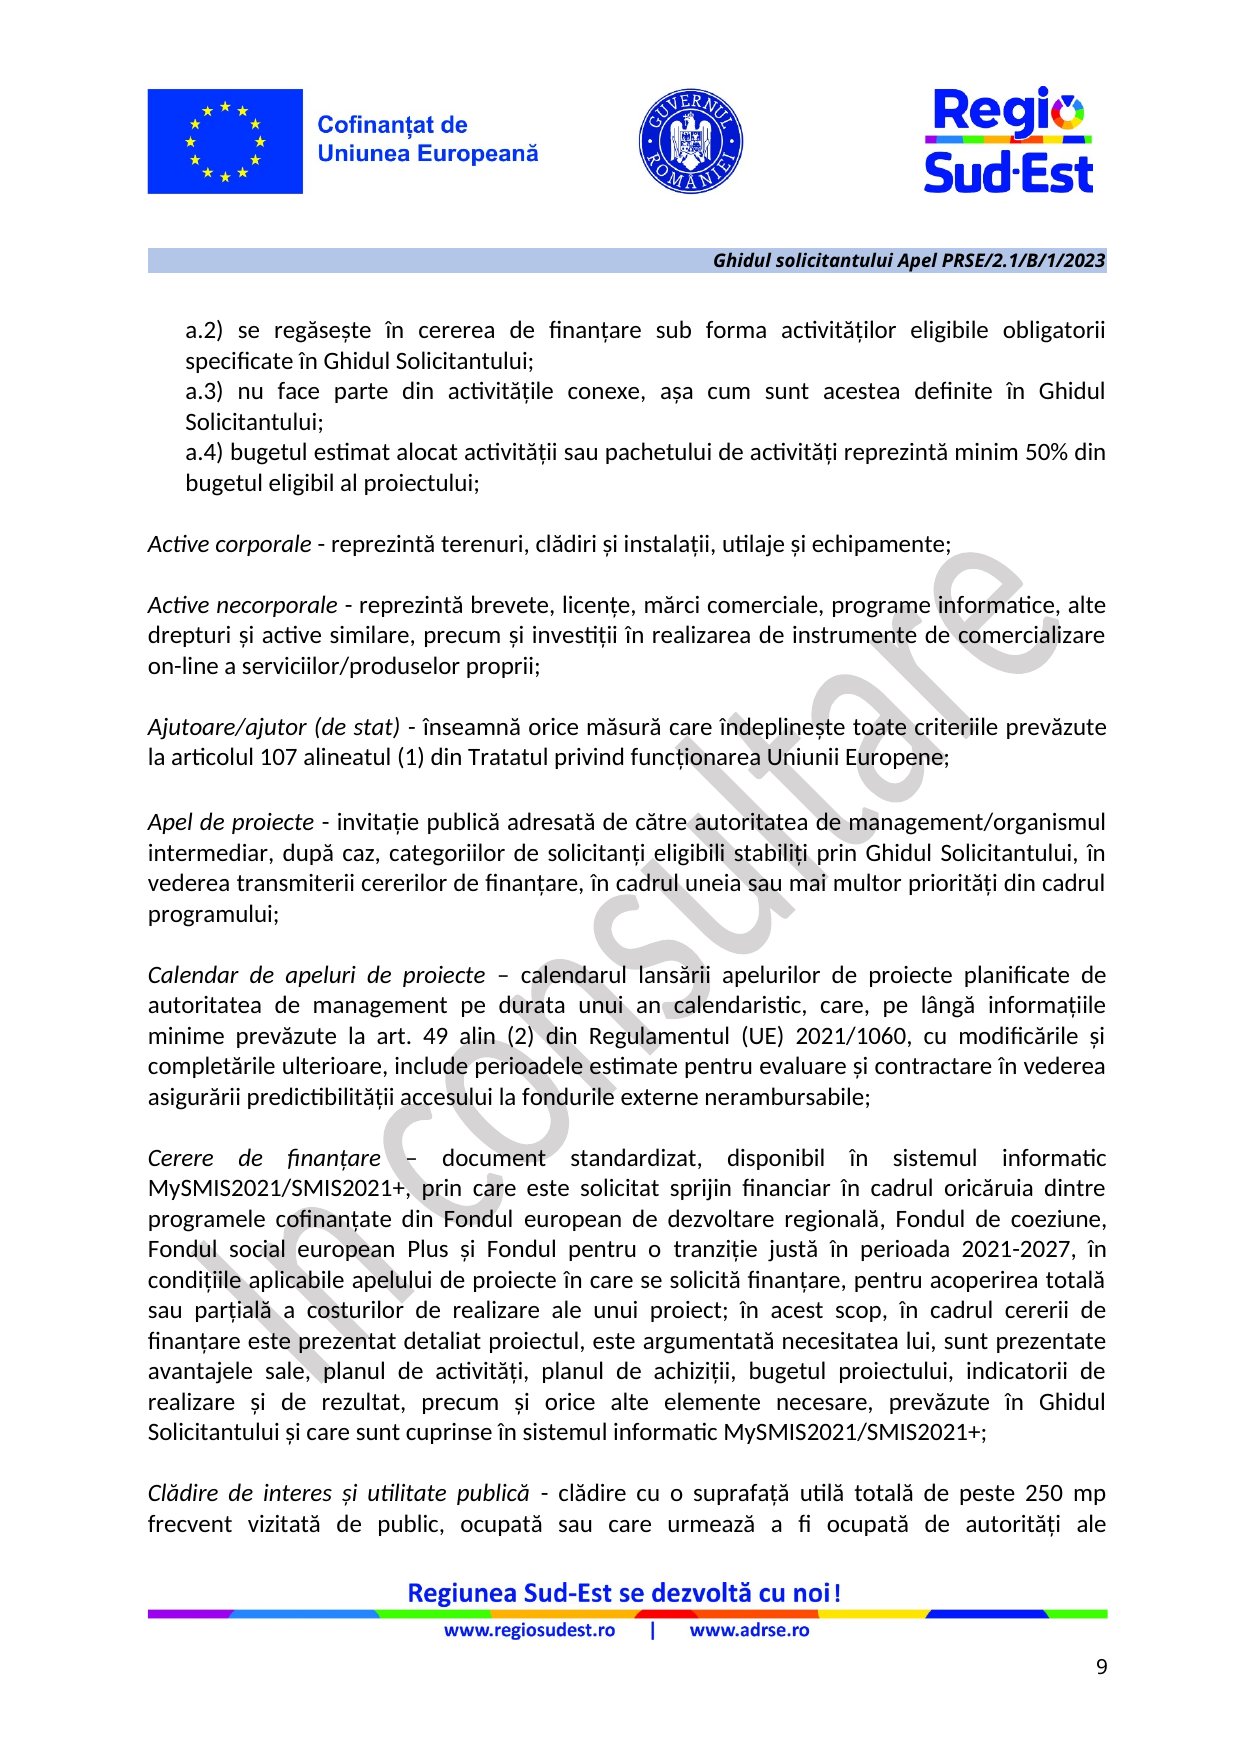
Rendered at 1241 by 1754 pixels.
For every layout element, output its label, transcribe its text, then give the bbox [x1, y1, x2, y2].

text Calendar de apeluri de proiecte – calendarul lansării apelurilor de proiecte planificate de autoritatea de management pe durata unui an calendaristic, care, pe lângă informațiile minime prevăzute la art. 49 alin (2) din Regulamentul (UE) 2021/1060, cu modificările și completările ulterioare, include perioadele estimate pentru evaluare și contractare în vederea asigurării predictibilității accesului la fondurile externe nerambursabile; [148, 959, 1107, 1111]
text Apel de proiecte - invitație publică adresată de către autoritatea de management/organismul intermediar, după caz, categoriilor de solicitanți eligibili stabiliți prin Ghidul Solicitantului, în vederea transmiterii cererilor de finanțare, în cadrul uneia sau mai multor priorități din cadrul programului; [148, 806, 1107, 928]
picture [147, 86, 1093, 195]
text a.3) nu face parte din activitățile conexe, așa cum sunt acestea definite în Ghidul Solicitantului; [185, 375, 1107, 436]
text Active corporale - reprezintă terenuri, clădiri și instalații, utilaje și echipamente; [148, 528, 1107, 558]
text a.4) bugetul estimat alocat activității sau pachetului de activități reprezintă minim 50% din bugetul eligibil al proiectului; [185, 436, 1107, 497]
text Active necorporale - reprezintă brevete, licențe, mărci comerciale, programe informatice, alte drepturi și active similare, precum și investiții în realizarea de instrumente de comercializare on-line a serviciilor/produselor proprii; [148, 589, 1107, 681]
picture [147, 1582, 1108, 1640]
text a.2) se regăsește în cererea de finanțare sub forma activităților eligibile obligatorii specificate în Ghidul Solicitantului; [185, 314, 1107, 375]
text Cerere de finanțare – document standardizat, disponibil în sistemul informatic MySMIS2021/SMIS2021+, prin care este solicitat sprijin financiar în cadrul oricăruia dintre programele cofinanțate din Fondul european de dezvoltare regională, Fondul de coeziune, Fondul social european Plus și Fondul pentru o tranziție justă în perioada 2021-2027, în condițiile aplicabile apelului de proiecte în care se solicită finanțare, pentru acoperirea totală sau parțială a costurilor de realizare ale unui proiect; în acest scop, în cadrul cererii de finanțare este prezentat detaliat proiectul, este argumentată necesitatea lui, sunt prezentate avantajele sale, planul de activități, planul de achiziții, bugetul proiectului, indicatorii de realizare și de rezultat, precum și orice alte elemente necesare, prevăzute în Ghidul Solicitantului și care sunt cuprinse în sistemul informatic MySMIS2021/SMIS2021+; [148, 1142, 1107, 1447]
text Ajutoare/ajutor (de stat) - înseamnă orice măsură care îndeplineşte toate criteriile prevăzute la articolul 107 alineatul (1) din Tratatul privind funcţionarea Uniunii Europene; [148, 711, 1107, 772]
